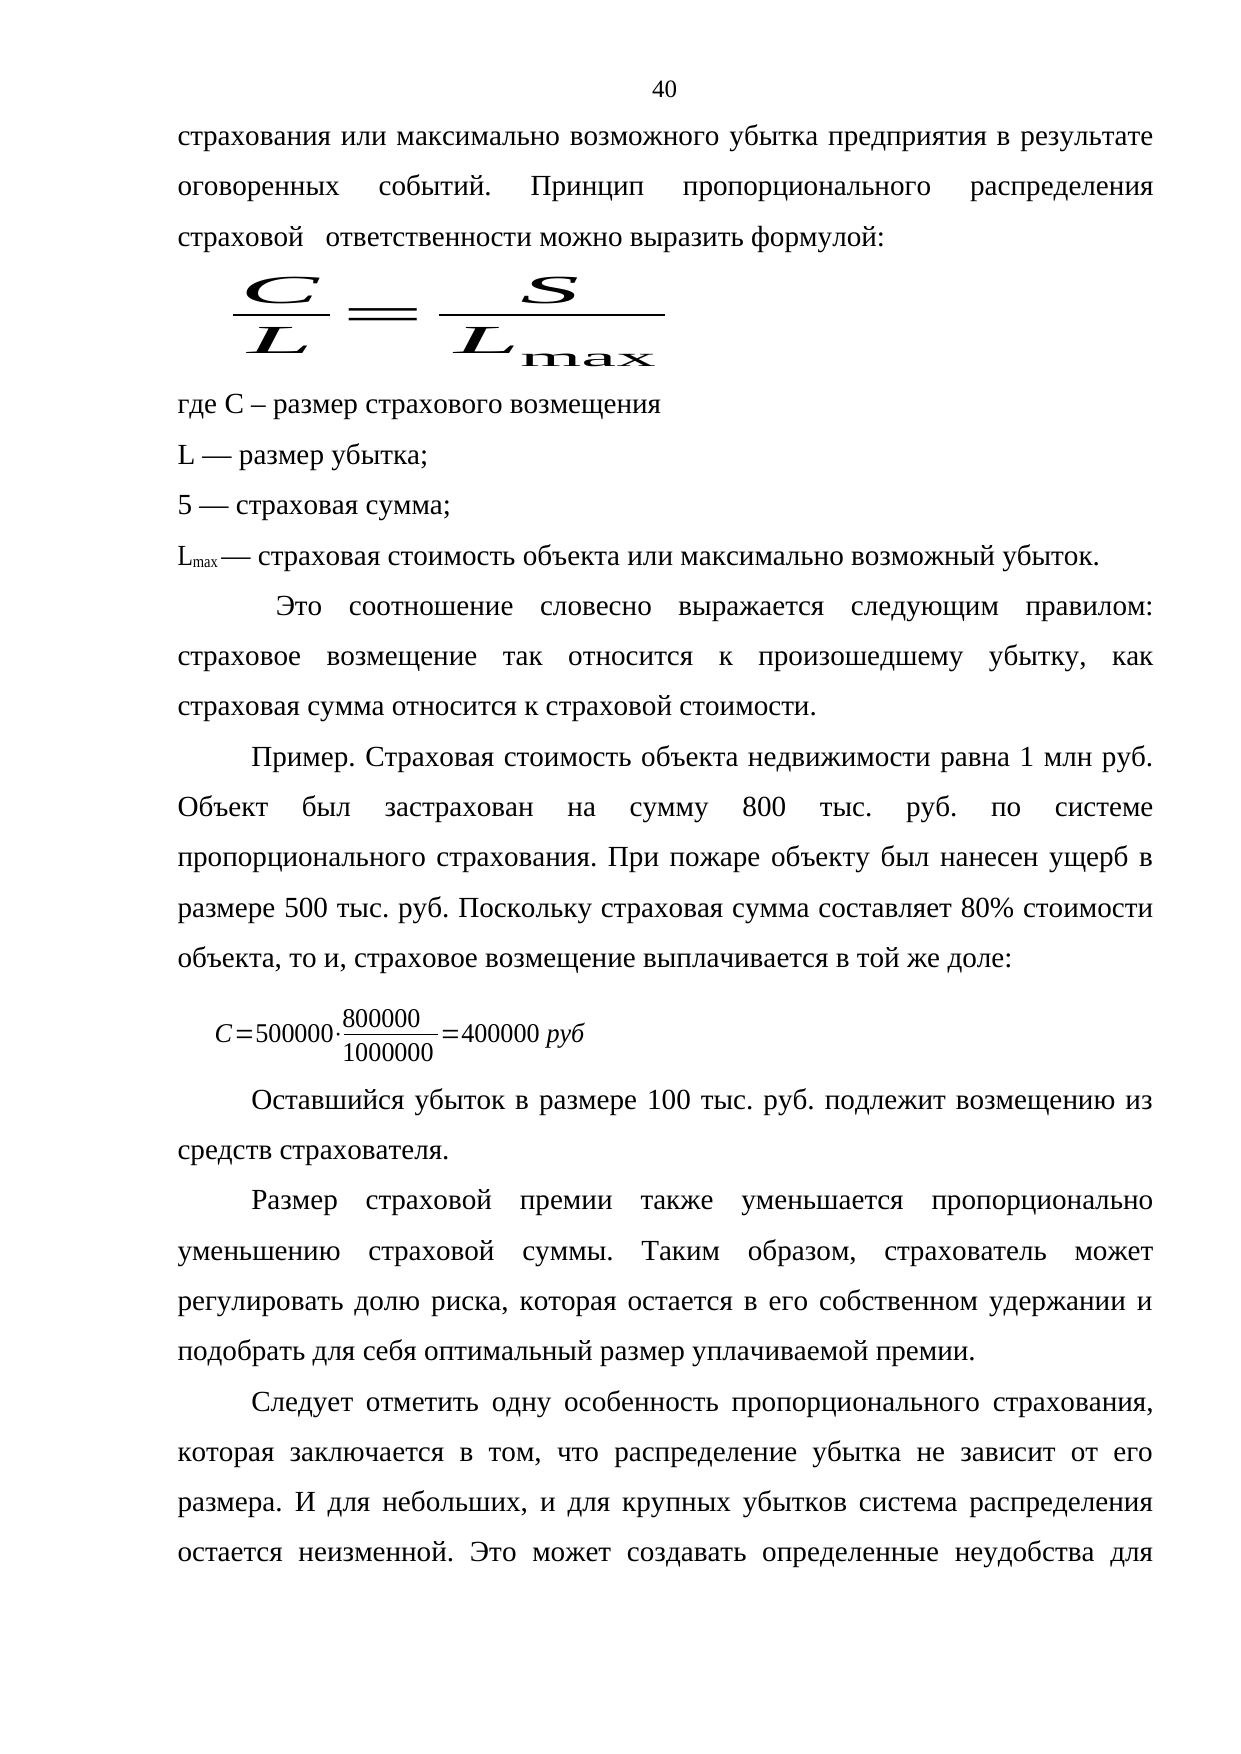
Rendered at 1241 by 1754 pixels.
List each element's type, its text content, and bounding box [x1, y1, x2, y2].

text Это соотношение словесно выражается следующим правилом: страховое возмещение так относится к произошедшему убытку, как страховая сумма относится к страховой стоимости. [177, 588, 1154, 722]
text Оставшийся убыток в размере 100 тыс. руб. подлежит возмещению из средств страхователя. [177, 1082, 1154, 1166]
text L — размер убытка; [177, 437, 1154, 471]
text Lmax — страховая стоимость объекта или максимально возможный убыток. [177, 538, 1154, 571]
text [177, 1384, 1154, 1568]
text Размер страховой премии также уменьшается пропорционально уменьшению страховой суммы. Таким образом, страхователь может регулировать долю риска, которая остается в его собственном удержании и подобрать для себя оптимальный размер уплачиваемой премии. [177, 1182, 1154, 1367]
text Пример. Страховая стоимость объекта недвижимости равна 1 млн руб. Объект был застрахован на сумму 800 тыс. руб. по системе пропорционального страхования. При пожаре объекту был нанесен ущерб в размере 500 тыс. руб. Поскольку страховая сумма составляет 80% стоимости объекта, то и, страховое возмещение выплачивается в той же доле: [177, 739, 1154, 974]
text где С – размер страхового возмещения [177, 387, 1154, 420]
text 5 — страховая сумма; [177, 487, 1154, 521]
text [177, 118, 1154, 252]
